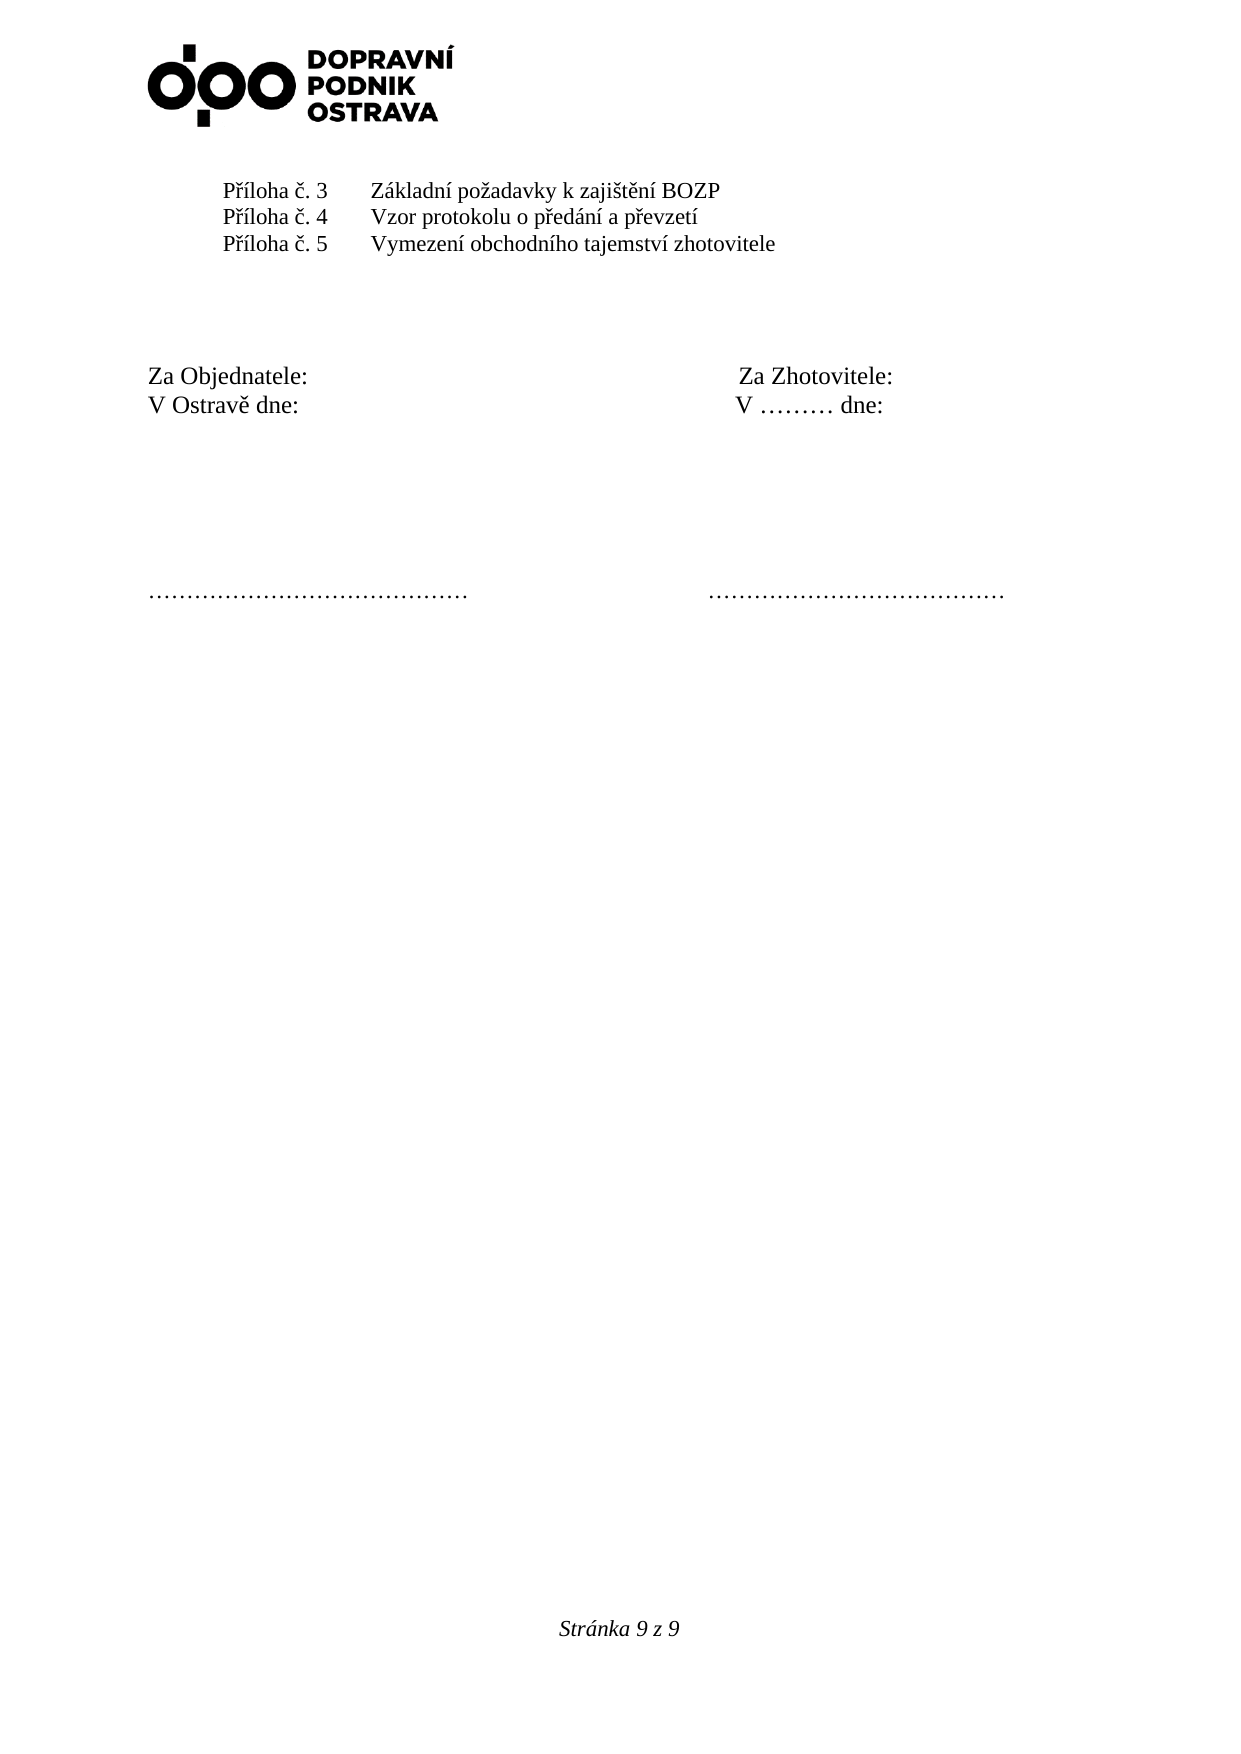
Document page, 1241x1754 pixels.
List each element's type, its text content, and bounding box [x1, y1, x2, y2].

picture [147, 44, 455, 127]
text Za Objednatele: Za Zhotovitele: [148, 361, 1092, 390]
text Příloha č. 5 Vymezení obchodního tajemství zhotovitele [223, 230, 1092, 256]
text …………………………………… ………………………………… [148, 577, 1092, 603]
text Příloha č. 3 Základní požadavky k zajištění BOZP [223, 177, 1092, 203]
text Příloha č. 4 Vzor protokolu o předání a převzetí [223, 203, 1092, 230]
text V Ostravě dne: V ……… dne: [148, 390, 1092, 419]
